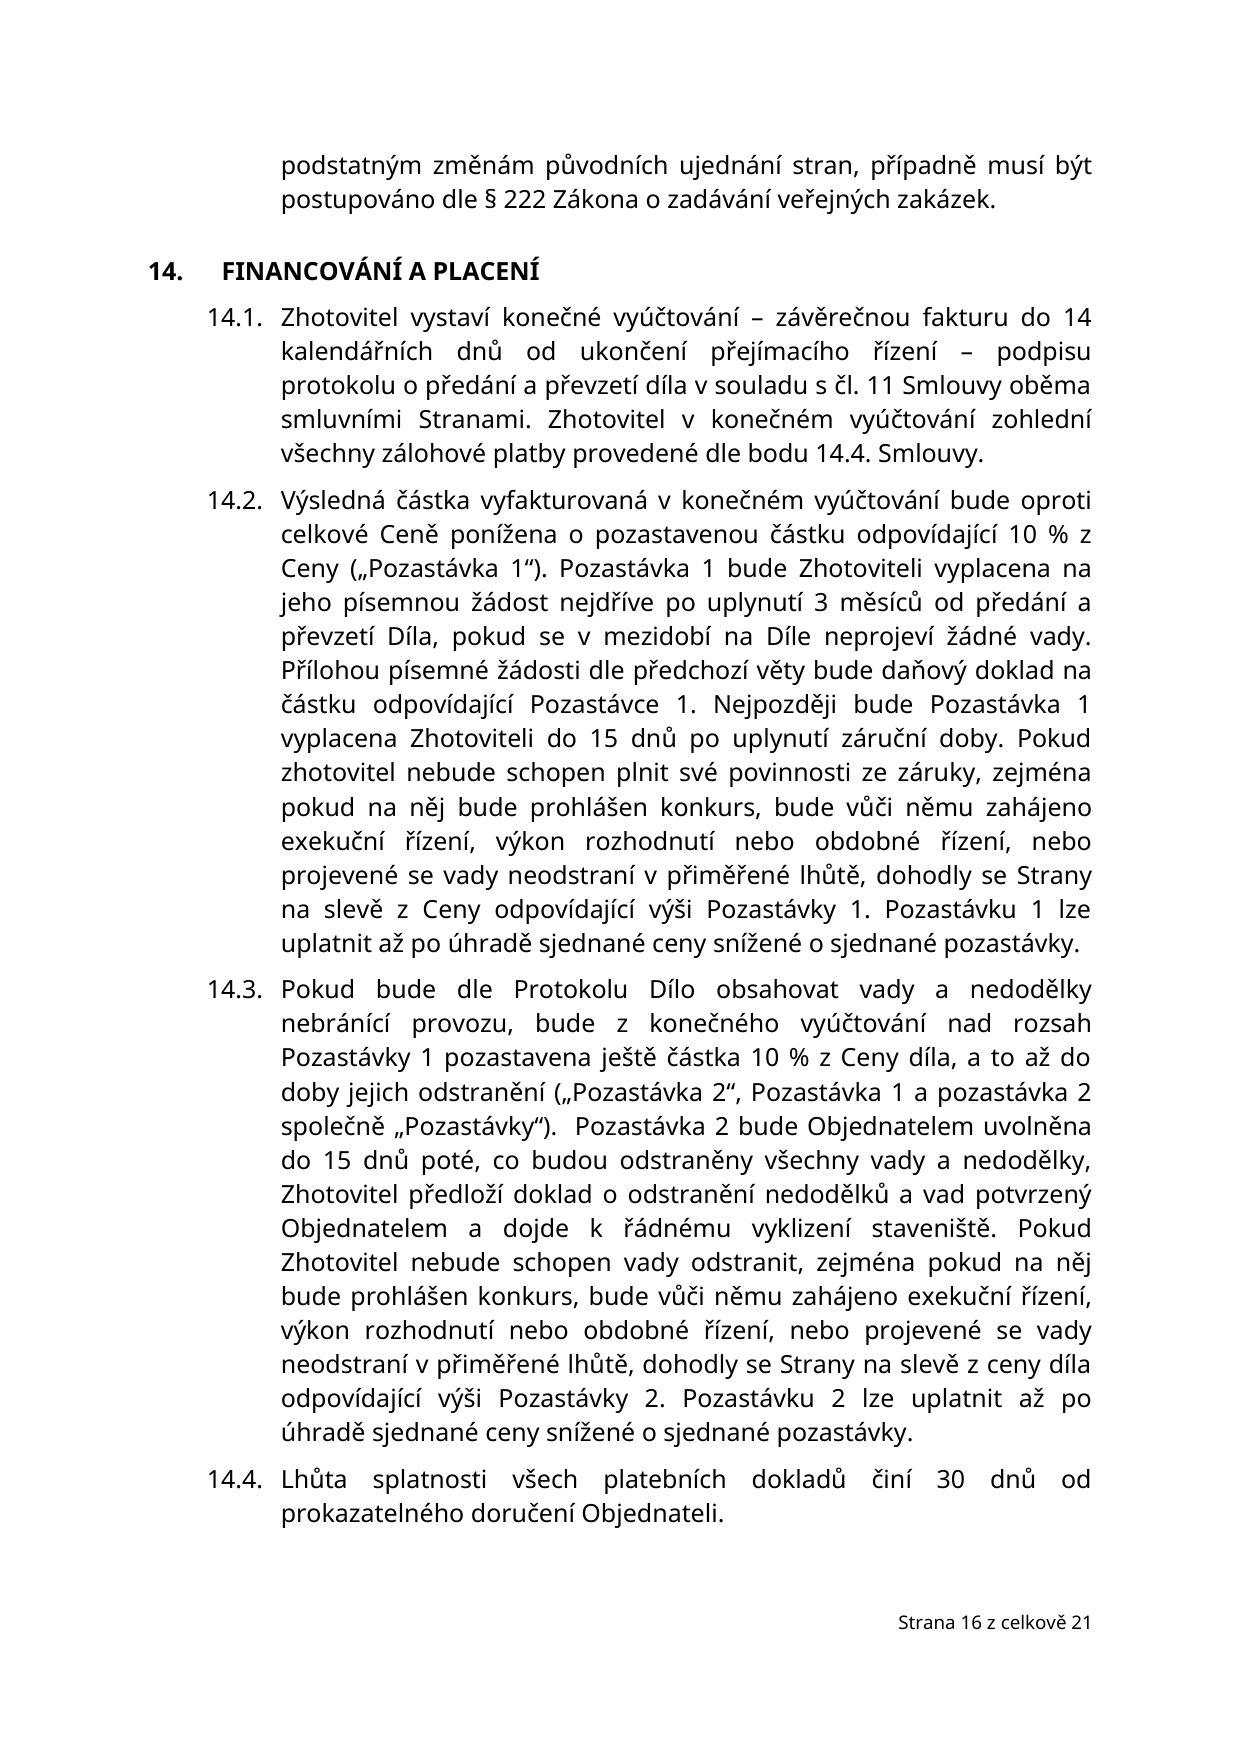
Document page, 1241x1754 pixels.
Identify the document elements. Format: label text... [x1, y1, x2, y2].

text Pokud bude dle Protokolu Dílo obsahovat vady a nedodělky nebránící provozu, bude z konečného vyúčtování nad rozsah Pozastávky 1 pozastavena ještě částka 10 % z Ceny díla, a to až do doby jejich odstranění („Pozastávka 2“, Pozastávka 1 a pozastávka 2 společně „Pozastávky“). Pozastávka 2 bude Objednatelem uvolněna do 15 dnů poté, co budou odstraněny všechny vady a nedodělky, Zhotovitel předloží doklad o odstranění nedodělků a vad potvrzený Objednatelem a dojde k řádnému vyklizení staveniště. Pokud Zhotovitel nebude schopen vady odstranit, zejména pokud na něj bude prohlášen konkurs, bude vůči němu zahájeno exekuční řízení, výkon rozhodnutí nebo obdobné řízení, nebo projevené se vady neodstraní v přiměřené lhůtě, dohodly se Strany na slevě z ceny díla odpovídající výši Pozastávky 2. Pozastávku 2 lze uplatnit až po úhradě sjednané ceny snížené o sjednané pozastávky. [207, 972, 1093, 1449]
text Zhotovitel vystaví konečné vyúčtování – závěrečnou fakturu do 14 kalendářních dnů od ukončení přejímacího řízení – podpisu protokolu o předání a převzetí díla v souladu s čl. 11 Smlouvy oběma smluvními Stranami. Zhotovitel v konečném vyúčtování zohlední všechny zálohové platby provedené dle bodu 14.4. Smlouvy. [207, 300, 1093, 470]
text fINANCOVÁNÍ A PLACENÍ [148, 253, 1093, 287]
text Lhůta splatnosti všech platebních dokladů činí 30 dnů od prokazatelného doručení Objednateli. [207, 1461, 1093, 1529]
text Výsledná částka vyfakturovaná v konečném vyúčtování bude oproti celkové Ceně ponížena o pozastavenou částku odpovídající 10 % z Ceny („Pozastávka 1“). Pozastávka 1 bude Zhotoviteli vyplacena na jeho písemnou žádost nejdříve po uplynutí 3 měsíců od předání a převzetí Díla, pokud se v mezidobí na Díle neprojeví žádné vady. Přílohou písemné žádosti dle předchozí věty bude daňový doklad na částku odpovídající Pozastávce 1. Nejpozději bude Pozastávka 1 vyplacena Zhotoviteli do 15 dnů po uplynutí záruční doby. Pokud zhotovitel nebude schopen plnit své povinnosti ze záruky, zejména pokud na něj bude prohlášen konkurs, bude vůči němu zahájeno exekuční řízení, výkon rozhodnutí nebo obdobné řízení, nebo projevené se vady neodstraní v přiměřené lhůtě, dohodly se Strany na slevě z Ceny odpovídající výši Pozastávky 1. Pozastávku 1 lze uplatnit až po úhradě sjednané ceny snížené o sjednané pozastávky. [207, 483, 1093, 959]
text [207, 148, 1093, 216]
